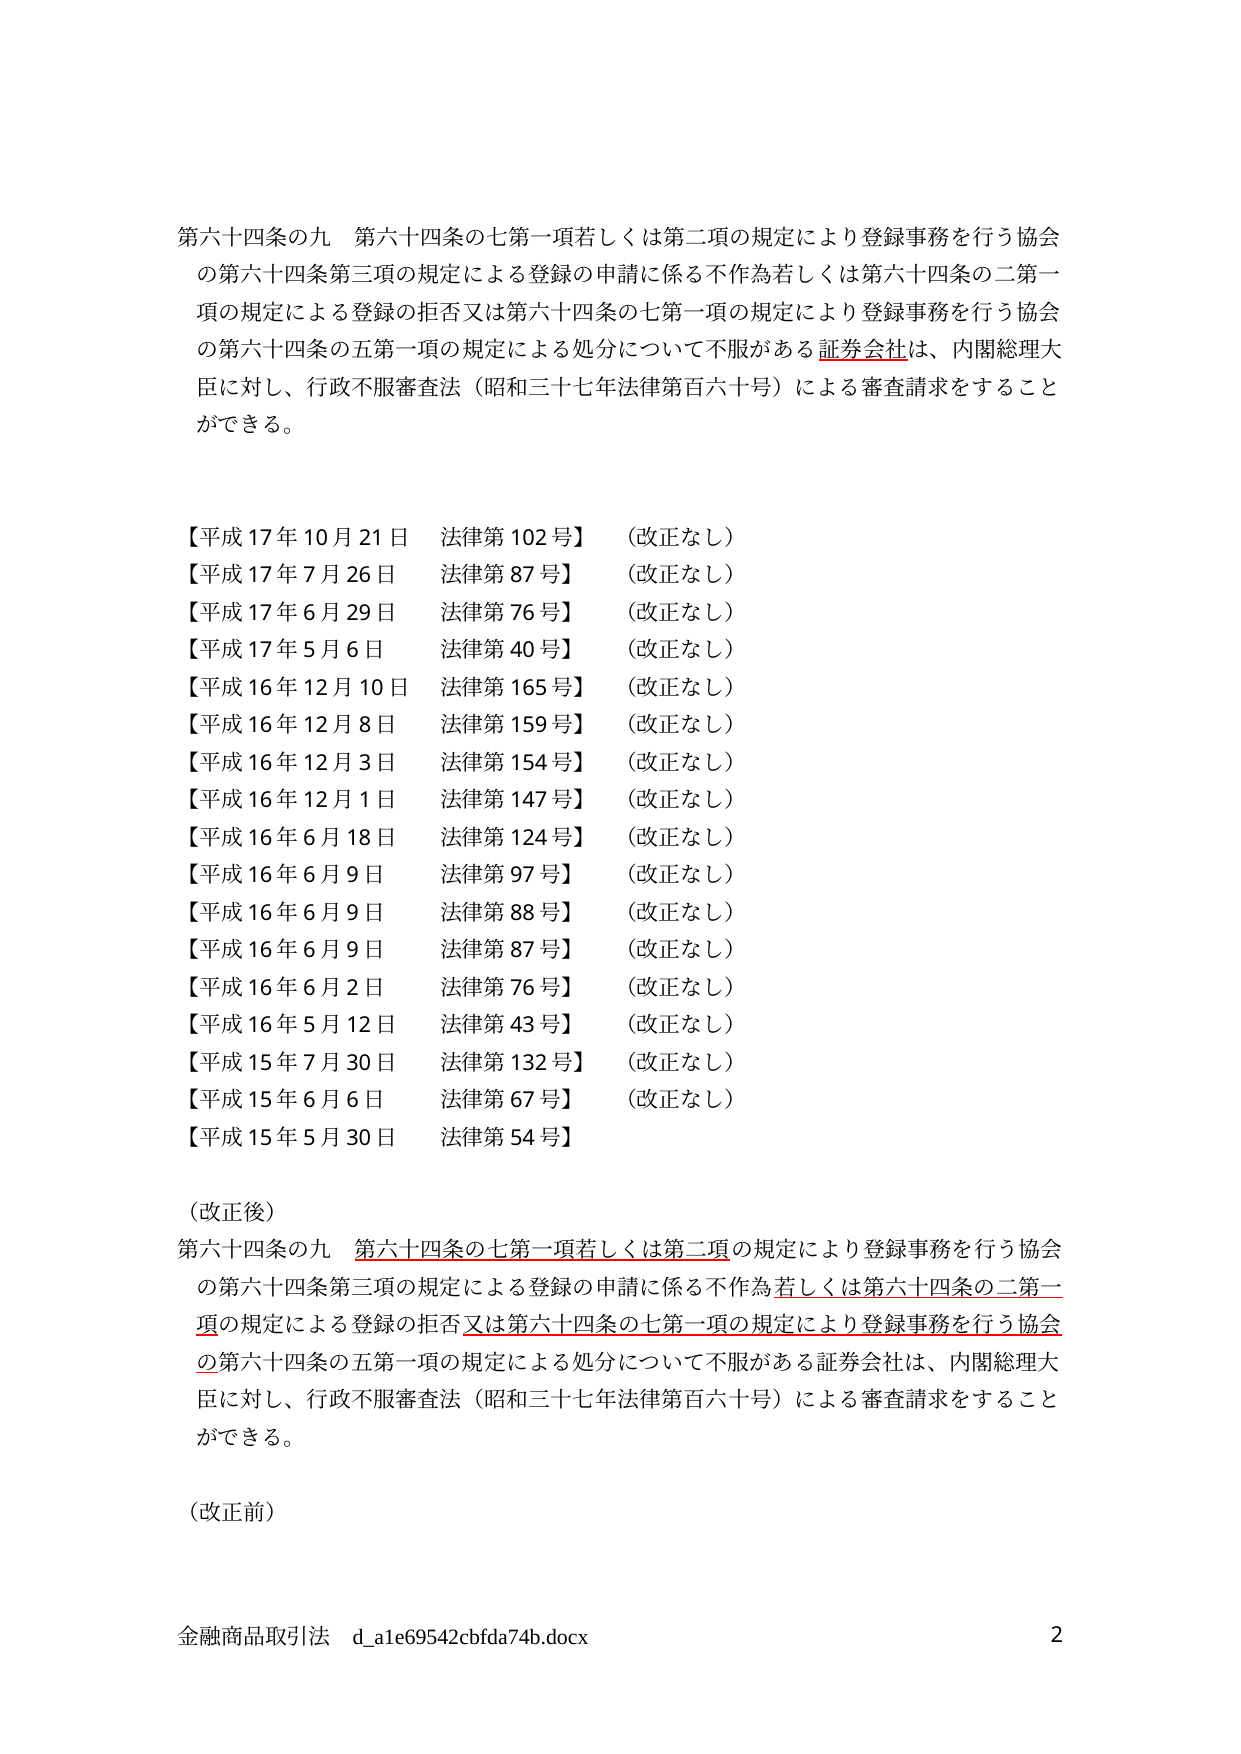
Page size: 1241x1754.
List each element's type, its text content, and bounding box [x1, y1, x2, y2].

text 【平成16年6月9日 法律第88号】 （改正なし） [177, 892, 1063, 929]
text 【平成16年5月12日 法律第43号】 （改正なし） [177, 1004, 1063, 1042]
text 【平成15年7月30日 法律第132号】 （改正なし） [177, 1042, 1063, 1079]
text 【平成16年12月3日 法律第154号】 （改正なし） [177, 742, 1063, 779]
text 【平成16年6月18日 法律第124号】 （改正なし） [177, 817, 1063, 854]
text 【平成15年5月30日 法律第54号】 [177, 1117, 1063, 1154]
text 【平成16年12月1日 法律第147号】 （改正なし） [177, 779, 1063, 817]
text （改正前） [177, 1492, 1063, 1529]
text 第六十四条の九 第六十四条の七第一項若しくは第二項の規定により登録事務を行う協会の第六十四条第三項の規定による登録の申請に係る不作為若しくは第六十四条の二第一項の規定による登録の拒否又は第六十四条の七第一項の規定により登録事務を行う協会の第六十四条の五第一項の規定による処分について不服がある証券会社は、内閣総理大臣に対し、行政不服審査法（昭和三十七年法律第百六十号）による審査請求をすることができる。 [177, 217, 1063, 442]
text 【平成17年5月6日 法律第40号】 （改正なし） [177, 629, 1063, 667]
text 【平成16年12月8日 法律第159号】 （改正なし） [177, 704, 1063, 742]
text 【平成16年6月2日 法律第76号】 （改正なし） [177, 967, 1063, 1004]
text 【平成15年6月6日 法律第67号】 （改正なし） [177, 1079, 1063, 1117]
text 【平成16年12月10日 法律第165号】 （改正なし） [177, 667, 1063, 704]
text 【平成16年6月9日 法律第87号】 （改正なし） [177, 929, 1063, 967]
text 【平成16年6月9日 法律第97号】 （改正なし） [177, 854, 1063, 892]
text 【平成17年6月29日 法律第76号】 （改正なし） [177, 592, 1063, 629]
text 第六十四条の九 第六十四条の七第一項若しくは第二項の規定により登録事務を行う協会の第六十四条第三項の規定による登録の申請に係る不作為若しくは第六十四条の二第一項の規定による登録の拒否又は第六十四条の七第一項の規定により登録事務を行う協会の第六十四条の五第一項の規定による処分について不服がある証券会社は、内閣総理大臣に対し、行政不服審査法（昭和三十七年法律第百六十号）による審査請求をすることができる。 [177, 1229, 1063, 1454]
text 【平成17年10月21日 法律第102号】 （改正なし） [177, 517, 1063, 554]
text 【平成17年7月26日 法律第87号】 （改正なし） [177, 554, 1063, 592]
text （改正後） [177, 1192, 1063, 1229]
